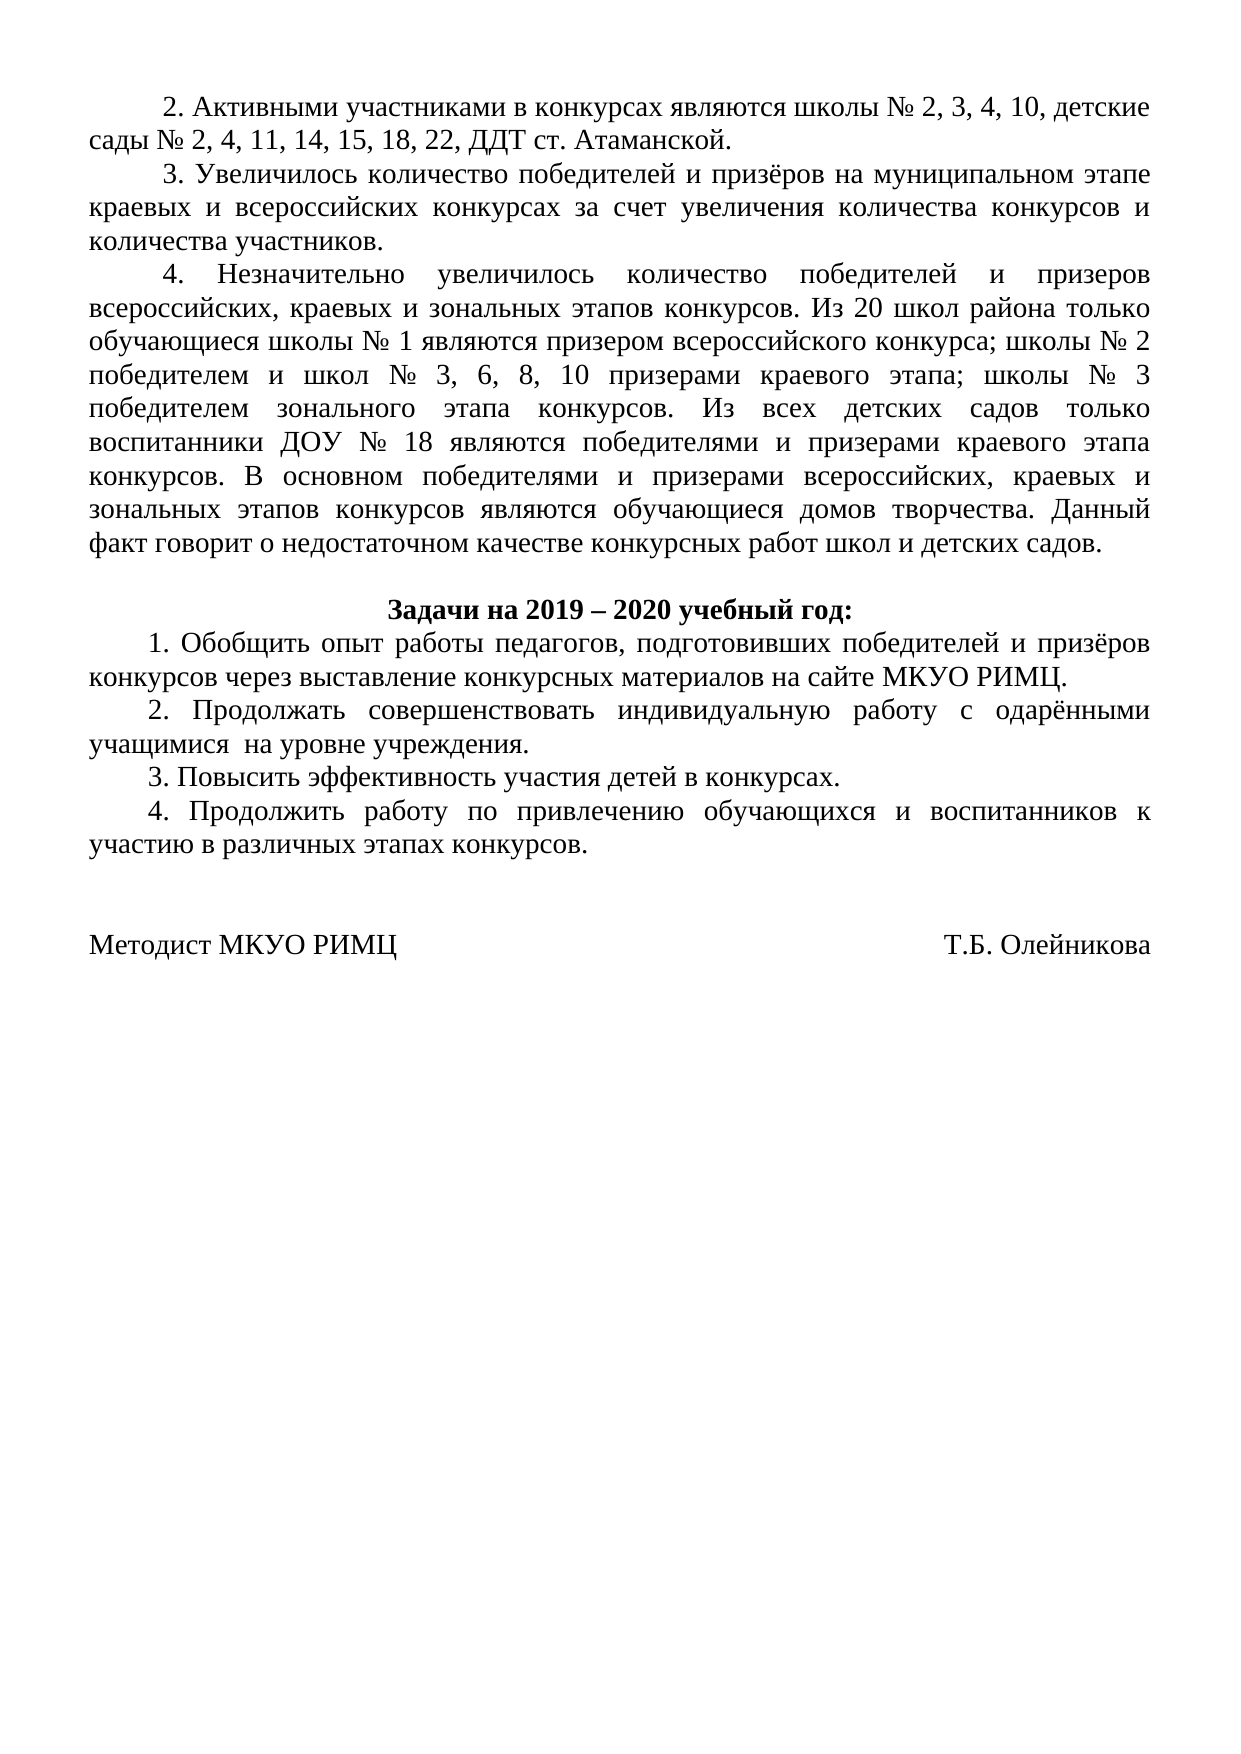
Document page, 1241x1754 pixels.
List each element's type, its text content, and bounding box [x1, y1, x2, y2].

text Задачи на 2019 – 2020 учебный год: [89, 592, 1152, 625]
text 1. Обобщить опыт работы педагогов, подготовивших победителей и призёров конкурсов через выставление конкурсных материалов на сайте МКУО РИМЦ. [89, 625, 1152, 692]
text 3. Повысить эффективность участия детей в конкурсах. [89, 759, 1152, 793]
text 2. Активными участниками в конкурсах являются школы № 2, 3, 4, 10, детские сады № 2, 4, 11, 14, 15, 18, 22, ДДТ ст. Атаманской. [89, 89, 1152, 156]
text 2. Продолжать совершенствовать индивидуальную работу с одарёнными учащимися на уровне учреждения. [89, 692, 1152, 759]
text 4. Продолжить работу по привлечению обучающихся и воспитанников к участию в различных этапах конкурсов. [89, 793, 1152, 860]
text 4. Незначительно увеличилось количество победителей и призеров всероссийских, краевых и зональных этапов конкурсов. Из 20 школ района только обучающиеся школы № 1 являются призером всероссийского конкурса; школы № 2 победителем и школ № 3, 6, 8, 10 призерами краевого этапа; школы № 3 победителем зонального этапа конкурсов. Из всех детских садов только воспитанники ДОУ № 18 являются победителями и призерами краевого этапа конкурсов. В основном победителями и призерами всероссийских, краевых и зональных этапов конкурсов являются обучающиеся домов творчества. Данный факт говорит о недостаточном качестве конкурсных работ школ и детских садов. [89, 256, 1152, 558]
text 3. Увеличилось количество победителей и призёров на муниципальном этапе краевых и всероссийских конкурсах за счет увеличения количества конкурсов и количества участников. [89, 156, 1152, 256]
text Методист МКУО РИМЦ Т.Б. Олейникова [89, 927, 1152, 961]
